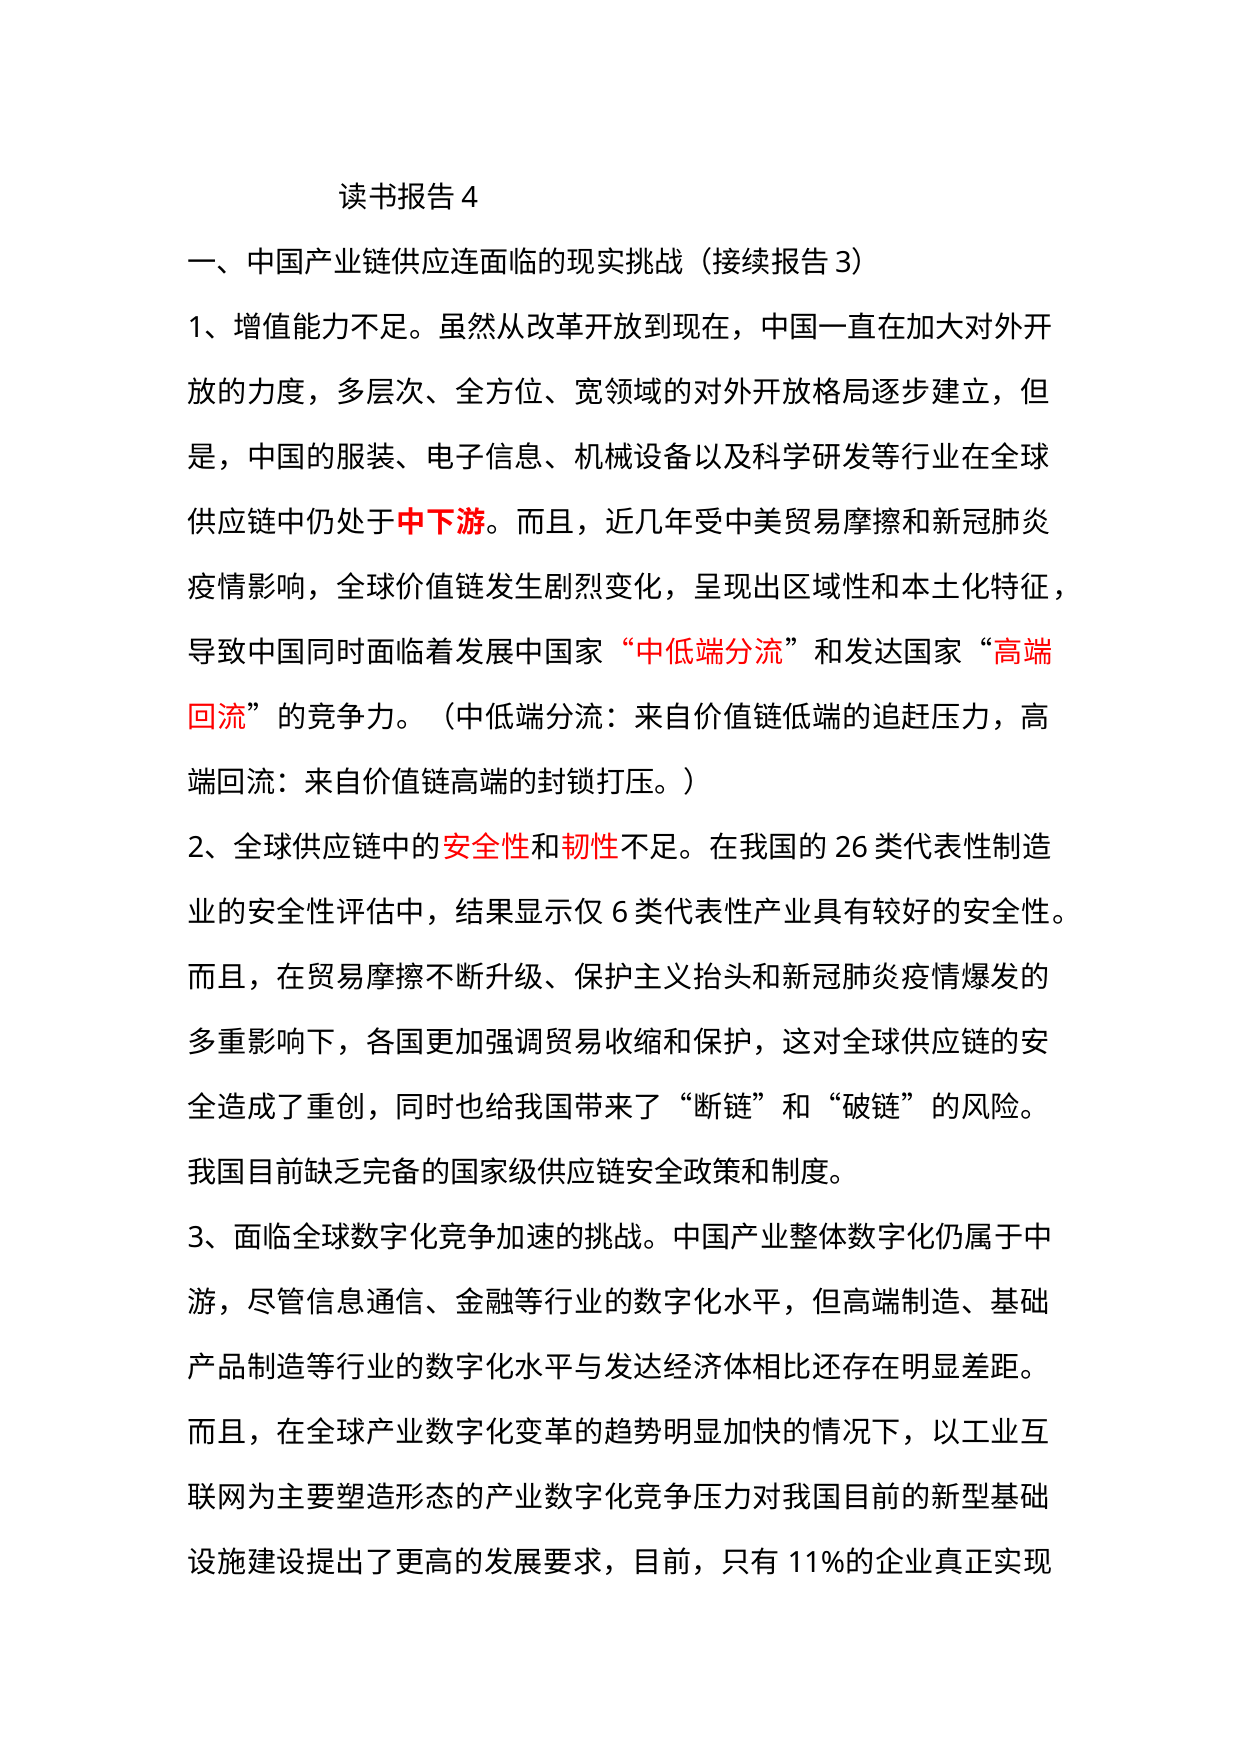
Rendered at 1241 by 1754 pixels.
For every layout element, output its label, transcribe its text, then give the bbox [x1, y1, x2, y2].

list 中国产业链供应连面临的现实挑战（接续报告3） [187, 227, 1053, 292]
list 全球供应链中的安全性和韧性不足。在我国的26类代表性制造业的安全性评估中，结果显示仅6类代表性产业具有较好的安全性。而且，在贸易摩擦不断升级、保护主义抬头和新冠肺炎疫情爆发的多重影响下，各国更加强调贸易收缩和保护，这对全球供应链的安全造成了重创，同时也给我国带来了“断链”和“破链”的风险。我国目前缺乏完备的国家级供应链安全政策和制度。 [187, 812, 1053, 1202]
text 读书报告4 [187, 162, 1053, 227]
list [187, 1202, 1053, 1592]
list 增值能力不足。虽然从改革开放到现在，中国一直在加大对外开放的力度，多层次、全方位、宽领域的对外开放格局逐步建立，但是，中国的服装、电子信息、机械设备以及科学研发等行业在全球供应链中仍处于中下游。而且，近几年受中美贸易摩擦和新冠肺炎疫情影响，全球价值链发生剧烈变化，呈现出区域性和本土化特征，导致中国同时面临着发展中国家“中低端分流”和发达国家“高端回流”的竞争力。（中低端分流：来自价值链低端的追赶压力，高端回流：来自价值链高端的封锁打压。） [187, 292, 1053, 812]
